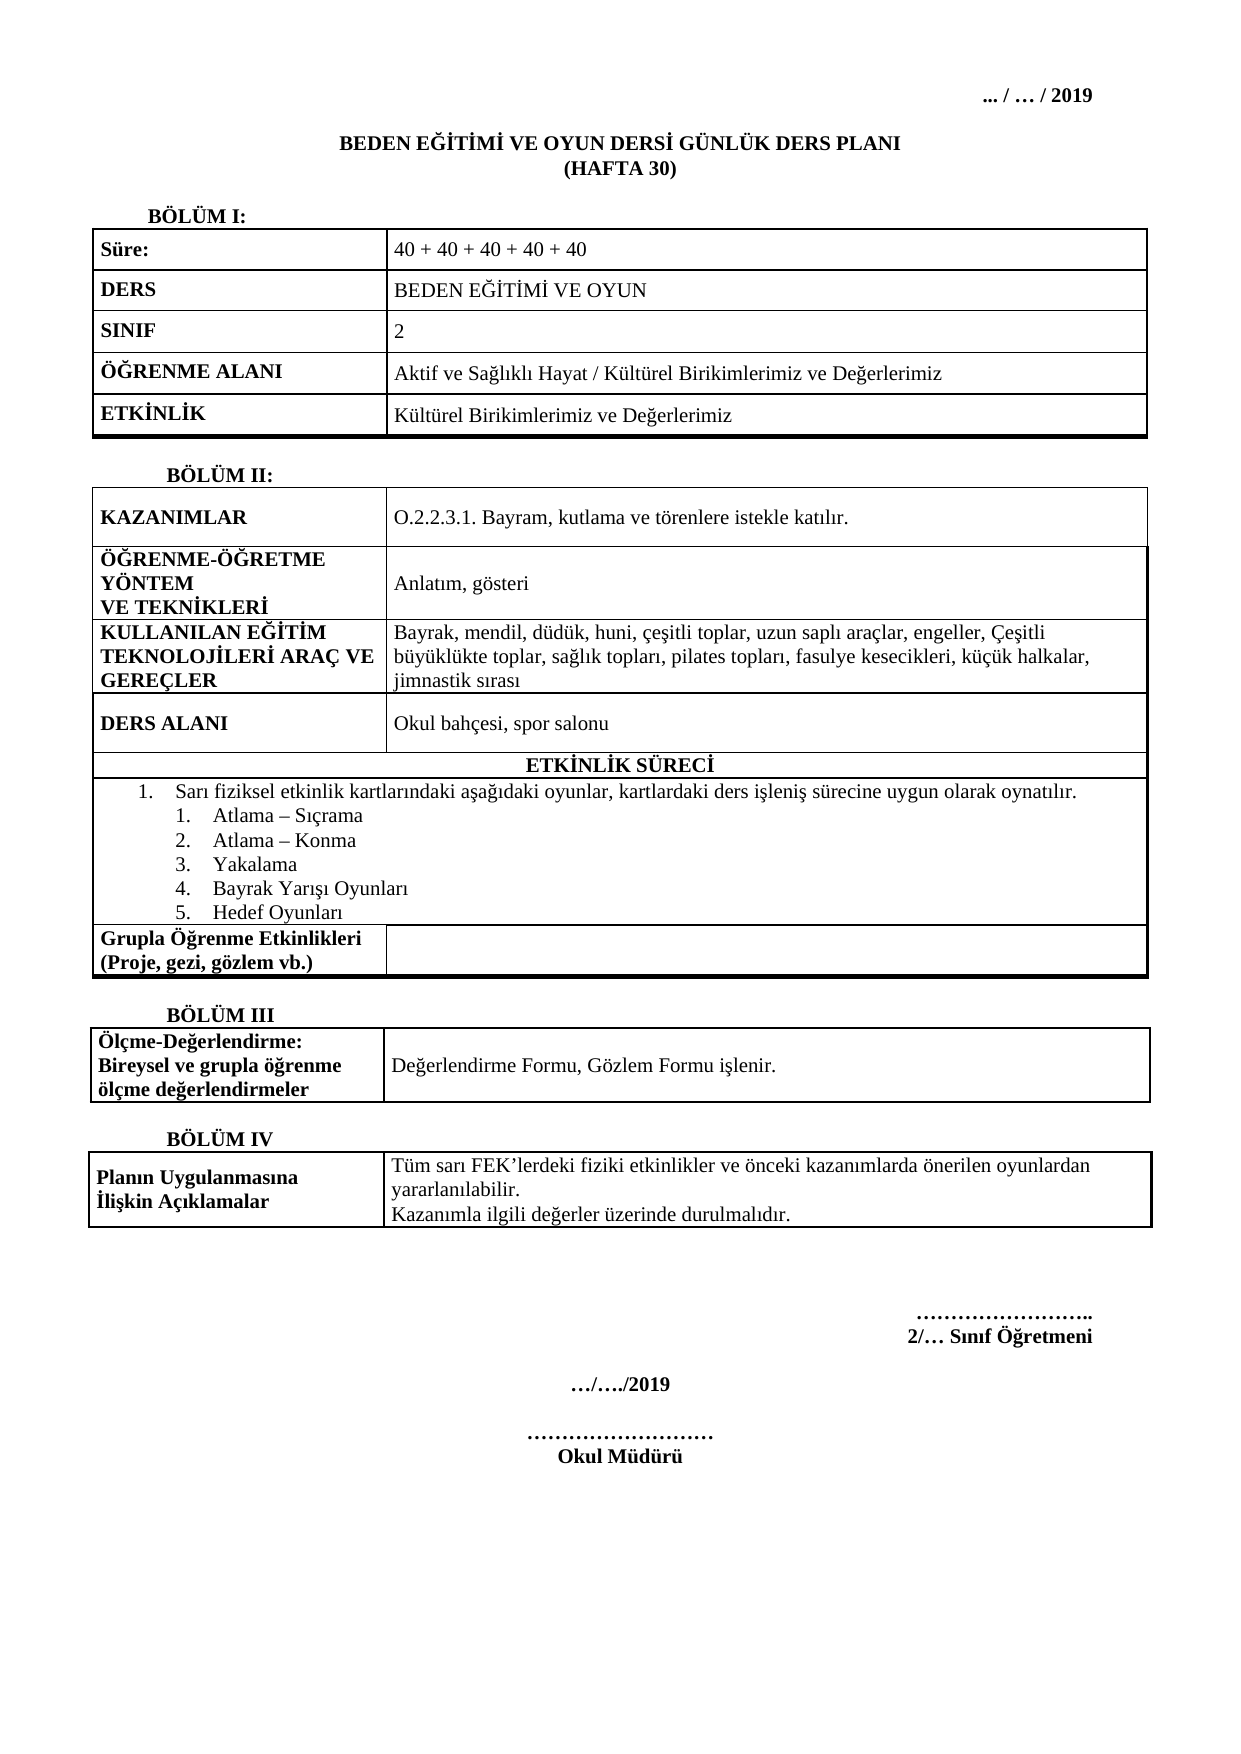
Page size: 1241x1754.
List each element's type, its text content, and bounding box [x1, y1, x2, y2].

table_header 40 + 40 + 40 + 40 + 40 [388, 230, 1146, 269]
table_cell Anlatım, gösteri [387, 547, 1146, 619]
table_header Planın Uygulanmasına İlişkin Açıklamalar [90, 1153, 383, 1226]
table_cell KULLANILAN EĞİTİM TEKNOLOJİLERİ ARAÇ VE GEREÇLER [93, 620, 386, 692]
table_cell Sarı fiziksel etkinlik kartlarındaki aşağıdaki oyunlar, kartlardaki ders işleniş sürecine uygun olarak oynatılır. Atlama – Sıçrama Atlama – Konma Yakalama Bayrak Yarışı Oyunları Hedef Oyunları [94, 779, 1146, 924]
text Okul Müdürü [148, 1444, 1093, 1468]
table_cell ETKİNLİK SÜRECİ [94, 753, 1146, 777]
table_header Değerlendirme Formu, Gözlem Formu işlenir. [385, 1029, 1149, 1101]
table_cell Okul bahçesi, spor salonu [387, 694, 1146, 752]
subtitle BÖLÜM III [148, 1003, 1093, 1027]
table_cell SINIF [94, 311, 386, 352]
text …/…./2019 [148, 1372, 1093, 1396]
text BÖLÜM II: [148, 463, 1093, 487]
table_cell DERS ALANI [94, 694, 386, 752]
table_cell ÖĞRENME ALANI [94, 353, 386, 393]
table_cell Aktif ve Sağlıklı Hayat / Kültürel Birikimlerimiz ve Değerlerimiz [388, 353, 1146, 393]
table_cell Kültürel Birikimlerimiz ve Değerlerimiz [388, 395, 1146, 434]
text BEDEN EĞİTİMİ VE OYUN DERSİ GÜNLÜK DERS PLANI [148, 131, 1093, 155]
text ... / … / 2019 [148, 83, 1093, 107]
table_cell [387, 926, 1146, 974]
table_header Tüm sarı FEK’lerdeki fiziki etkinlikler ve önceki kazanımlarda önerilen oyunlardan yararlanılabilir. Kazanımla ilgili değerler üzerinde durulmalıdır. [385, 1153, 1150, 1226]
text BÖLÜM I: [148, 203, 1093, 228]
table_header KAZANIMLAR [93, 488, 386, 546]
table_cell DERS [94, 271, 386, 310]
table_cell ETKİNLİK [94, 395, 386, 434]
text (HAFTA 30) [148, 155, 1093, 179]
text …………………….. [148, 1300, 1093, 1324]
text 2/… Sınıf Öğretmeni [148, 1324, 1093, 1348]
table_cell BEDEN EĞİTİMİ VE OYUN [388, 271, 1146, 310]
table_header Ölçme-Değerlendirme: Bireysel ve grupla öğrenme ölçme değerlendirmeler [92, 1029, 383, 1101]
table_cell Grupla Öğrenme Etkinlikleri (Proje, gezi, gözlem vb.) [94, 925, 386, 974]
table_cell Bayrak, mendil, düdük, huni, çeşitli toplar, uzun saplı araçlar, engeller, Çeşitli büyüklükte toplar, sağlık topları, pilates topları, fasulye kesecikleri, küçük halkalar, jimnastik sırası [387, 620, 1146, 692]
table_cell 2 [388, 311, 1146, 352]
table_header Süre: [94, 230, 386, 269]
table_header O.2.2.3.1. Bayram, kutlama ve törenlere istekle katılır. [387, 488, 1147, 546]
text ……………………… [148, 1420, 1093, 1444]
subtitle BÖLÜM IV [148, 1127, 1093, 1151]
table_cell ÖĞRENME-ÖĞRETME YÖNTEM VE TEKNİKLERİ [93, 547, 386, 619]
